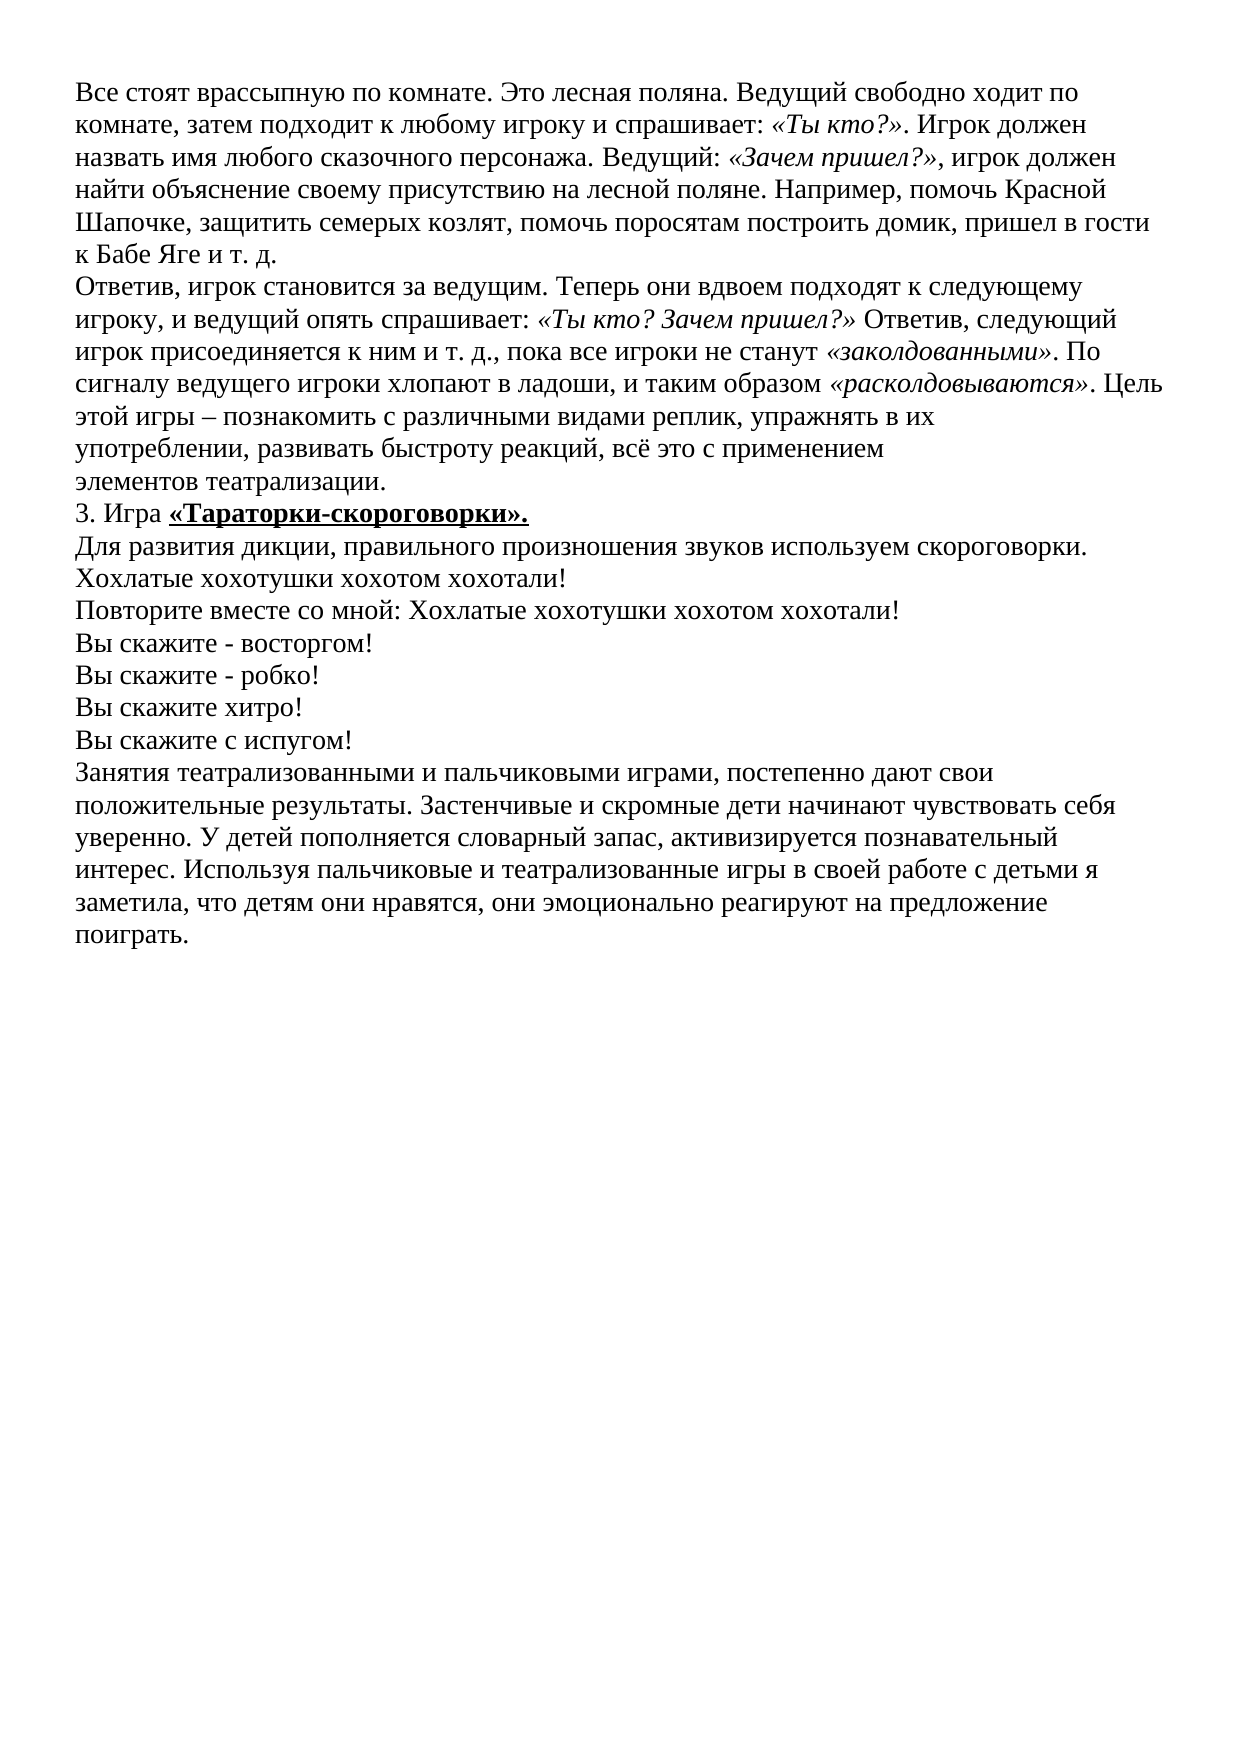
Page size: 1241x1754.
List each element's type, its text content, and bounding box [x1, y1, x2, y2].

text Повторите вместе со мной: Хохлатые хохотушки хохотом хохотали! [75, 593, 1165, 626]
text Вы скажите хитро! [75, 691, 1165, 723]
text Вы скажите с испугом! [75, 723, 1165, 755]
text Для развития дикции, правильного произношения звуков используем скороговорки. [75, 528, 1165, 561]
text Вы скажите - робко! [75, 658, 1165, 691]
text Хохлатые хохотушки хохотом хохотали! [75, 561, 1165, 593]
text Вы скажите - восторгом! [75, 626, 1165, 658]
text Ответив, игрок становится за ведущим. Теперь они вдвоем подходят к следующему игроку, и ведущий опять спрашивает: «Ты кто? Зачем пришел?» Ответив, следующий игрок присоединяется к ним и т. д., пока все игроки не станут «заколдованными». По сигналу ведущего игроки хлопают в ладоши, и таким образом «расколдовываются». Цель этой игры – познакомить с различными видами реплик, упражнять в их употреблении, развивать быстроту реакций, всё это с применением элементов театрализации. [75, 269, 1165, 496]
text Занятия театрализованными и пальчиковыми играми, постепенно дают свои положительные результаты. Застенчивые и скромные дети начинают чувствовать себя уверенно. У детей пополняется словарный запас, активизируется познавательный интерес. Используя пальчиковые и театрализованные игры в своей работе с детьми я заметила, что детям они нравятся, они эмоционально реагируют на предложение поиграть. [75, 755, 1165, 978]
text Все стоят врассыпную по комнате. Это лесная поляна. Ведущий свободно ходит по комнате, затем подходит к любому игроку и спрашивает: «Ты кто?». Игрок должен назвать имя любого сказочного персонажа. Ведущий: «Зачем пришел?», игрок должен найти объяснение своему присутствию на лесной поляне. Например, помочь Красной Шапочке, защитить семерых козлят, помочь поросятам построить домик, пришел в гости к Бабе Яге и т. д. [75, 75, 1165, 269]
text 3. Игра «Тараторки-скороговорки». [75, 496, 1165, 528]
